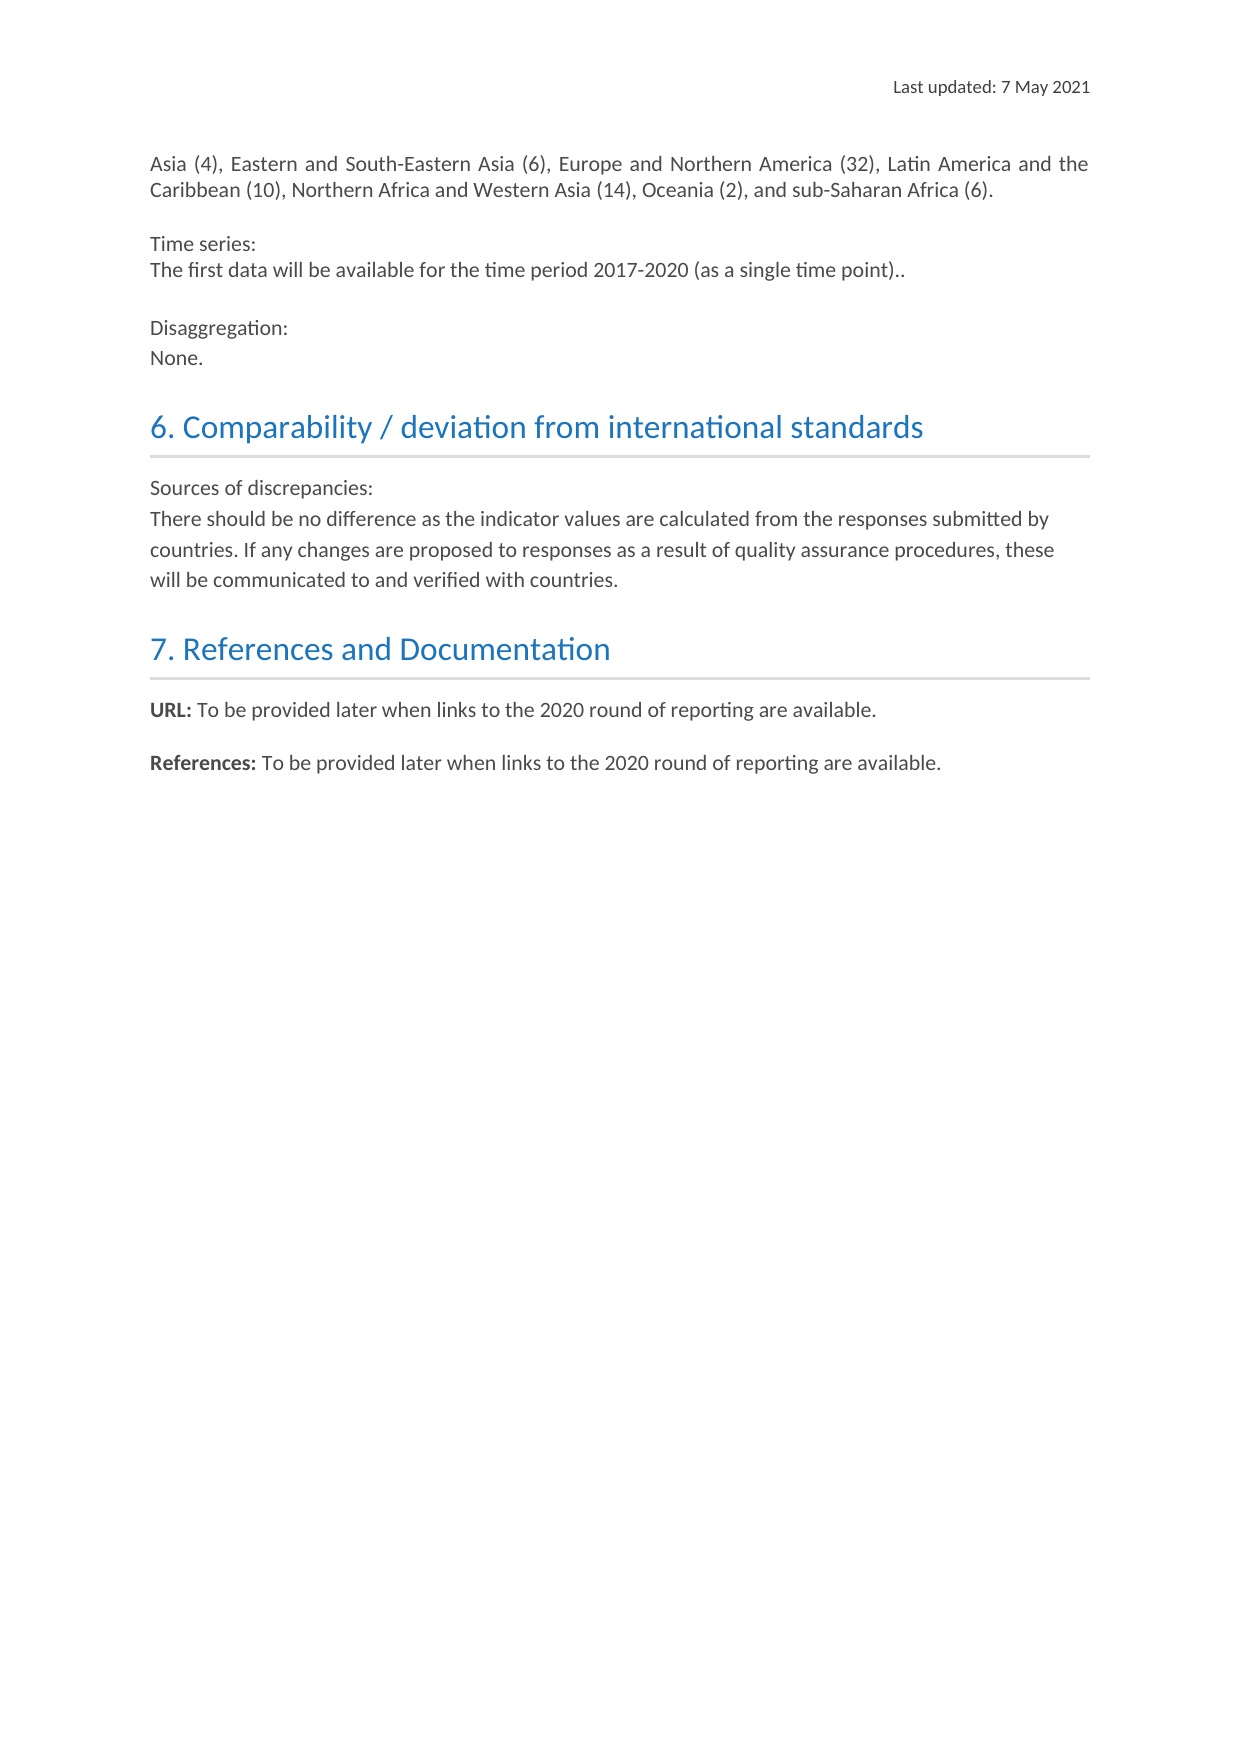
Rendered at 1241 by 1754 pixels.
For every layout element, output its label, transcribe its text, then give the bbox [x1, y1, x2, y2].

text Time series: [150, 230, 1090, 257]
text None. [150, 344, 1090, 371]
text 6. Comparability / deviation from international standards [150, 406, 1090, 455]
text URL: To be provided later when links to the 2020 round of reporting are available. [150, 696, 1090, 723]
text The first data will be available for the time period 2017-2020 (as a single time point).. [150, 257, 1090, 283]
text Sources of discrepancies: [150, 474, 1090, 501]
text References: To be provided later when links to the 2020 round of reporting are available. [150, 749, 1090, 776]
text There should be no difference as the indicator values are calculated from the responses submitted by countries. If any changes are proposed to responses as a result of quality assurance procedures, these will be communicated to and verified with countries. [150, 505, 1090, 593]
text 7. References and Documentation [150, 628, 1090, 677]
text Disaggregation: [150, 314, 1090, 341]
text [150, 150, 1090, 203]
